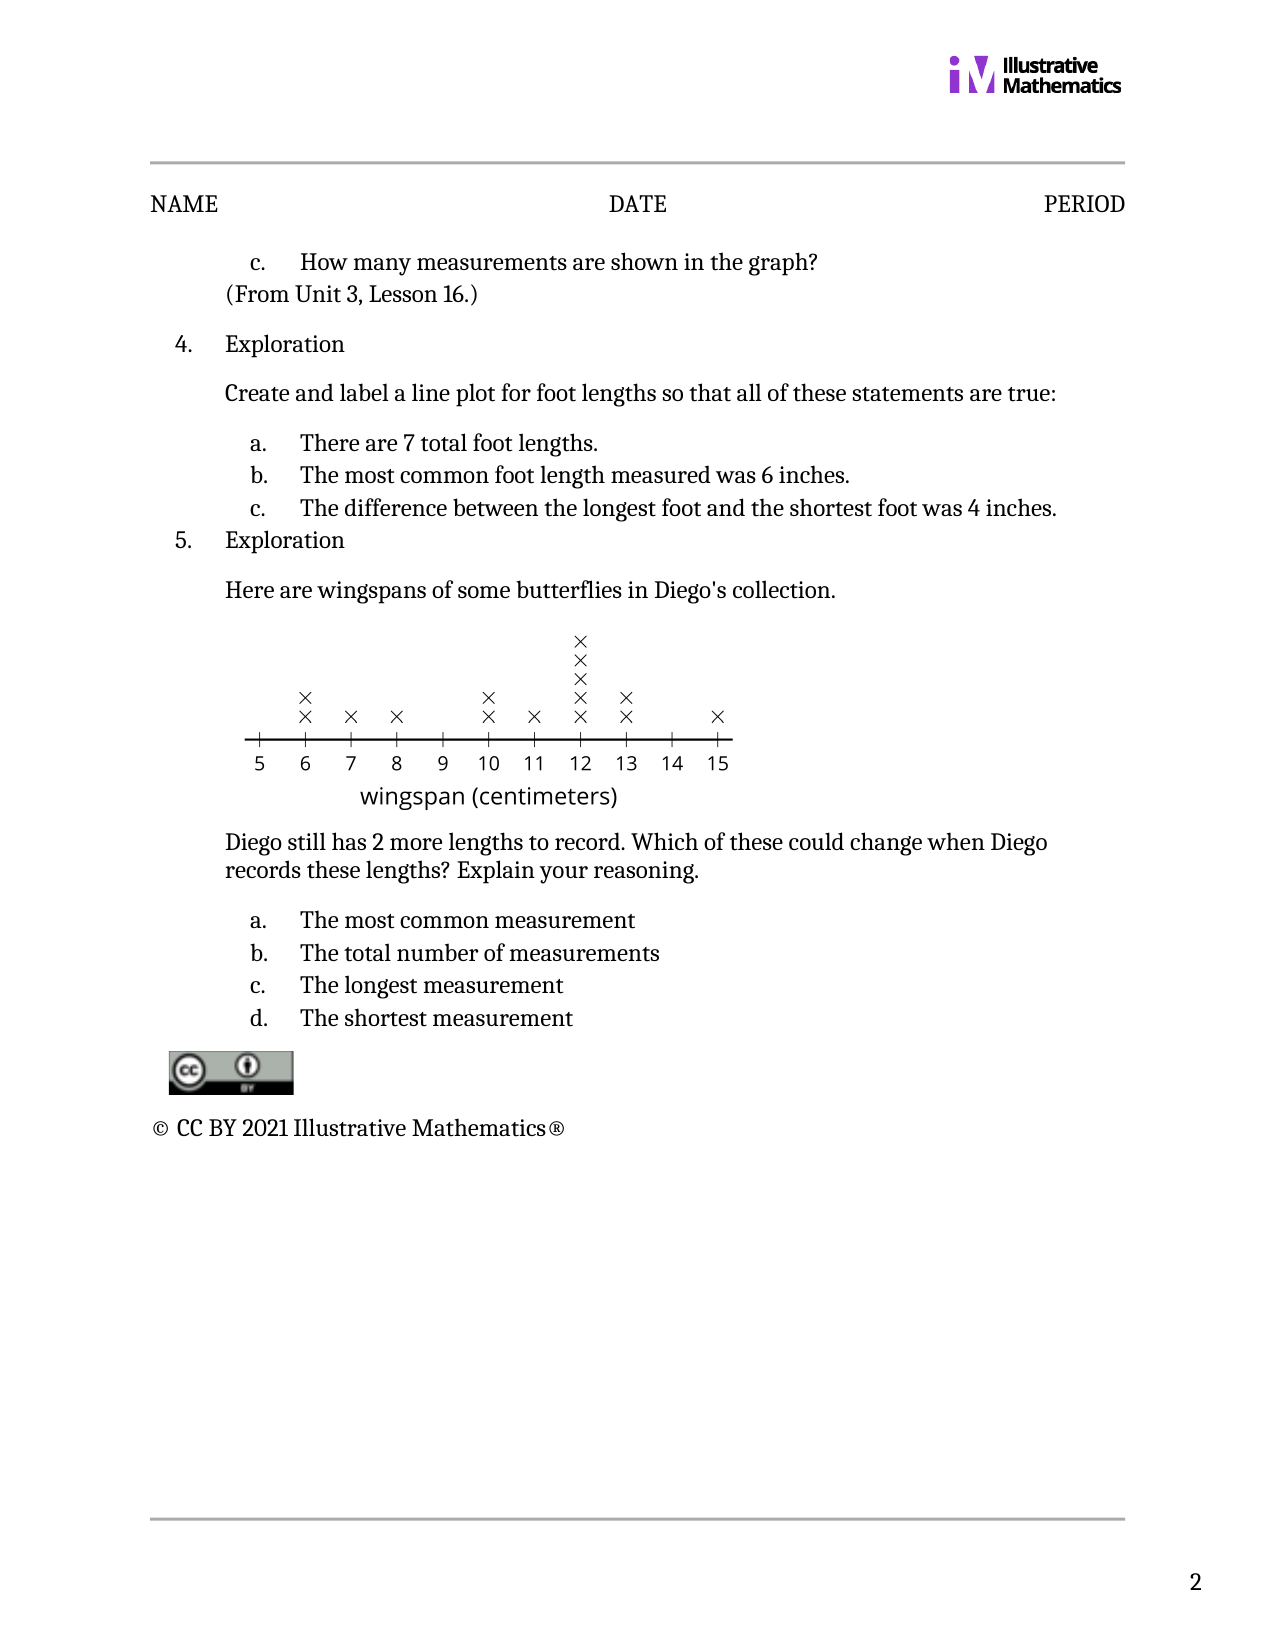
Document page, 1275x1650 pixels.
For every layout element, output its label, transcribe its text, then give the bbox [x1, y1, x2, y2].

list The longest measurement [250, 971, 1125, 1000]
list Here are wingspans of some butterflies in Diego's collection. [175, 576, 1125, 604]
list The most common foot length measured was 6 inches. [250, 461, 1125, 490]
list How many measurements are shown in the graph? [250, 247, 1125, 276]
list Diego still has 2 more lengths to record. Which of these could change when Diego records these lengths? Explain your reasoning. [175, 828, 1125, 885]
list Exploration [175, 526, 1125, 555]
list Exploration [175, 329, 1125, 358]
picture [243, 625, 737, 818]
list There are 7 total foot lengths. [250, 429, 1125, 457]
list The difference between the longest foot and the shortest foot was 4 inches. [250, 494, 1125, 522]
list The most common measurement [250, 906, 1125, 935]
list The total number of measurements [250, 938, 1125, 967]
list (From Unit 3, Lesson 16.) [175, 280, 1125, 309]
list Create and label a line plot for foot lengths so that all of these statements are true: [175, 379, 1125, 408]
list The shortest measurement [250, 1003, 1125, 1032]
picture [949, 55, 1121, 93]
text © CC BY 2021 Illustrative Mathematics® [150, 1113, 1125, 1142]
picture [168, 1051, 294, 1095]
